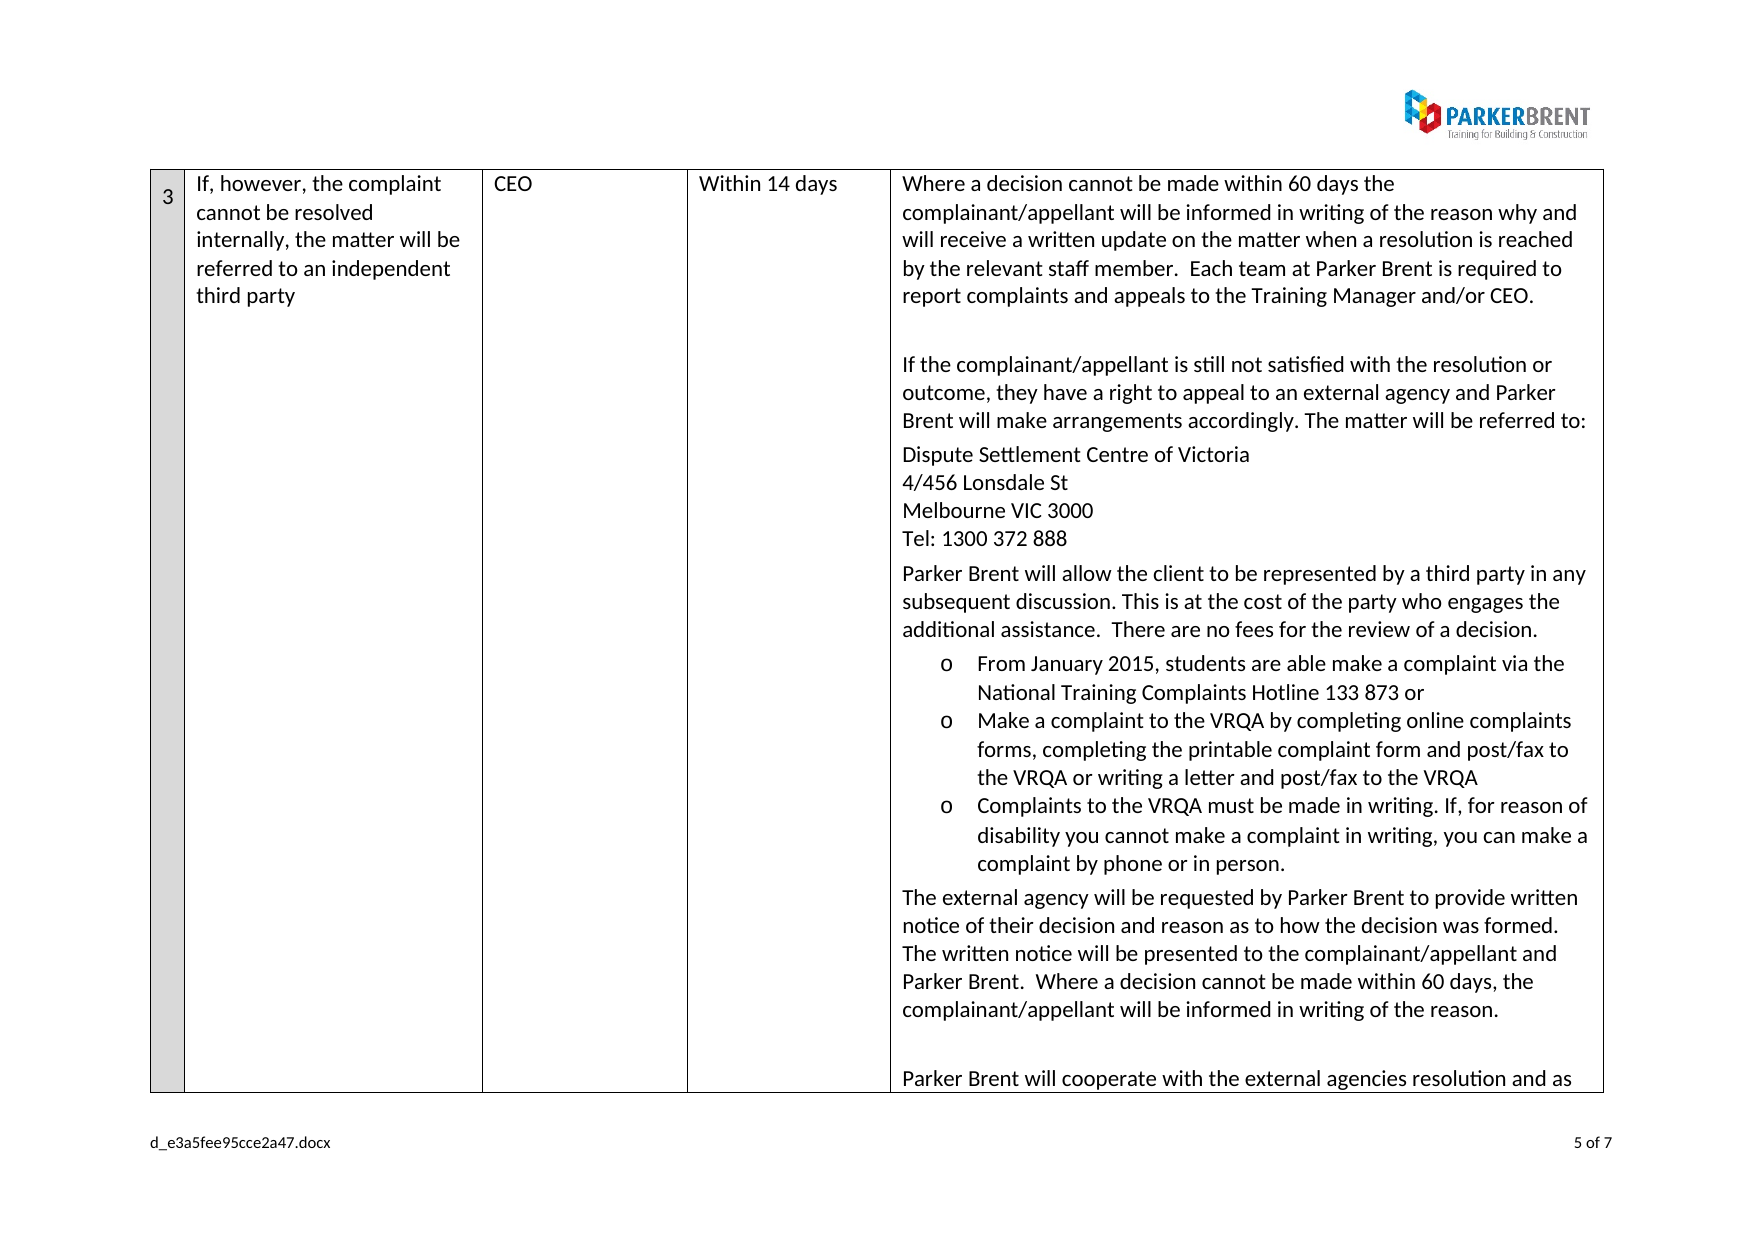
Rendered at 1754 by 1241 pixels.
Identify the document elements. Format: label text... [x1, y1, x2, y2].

table_cell If, however, the complaint cannot be resolved internally, the matter will be referred to an independent third party [185, 170, 482, 1092]
table_cell Within 14 days [688, 170, 890, 1092]
picture [1402, 89, 1604, 147]
table_cell 3 [151, 170, 184, 1092]
table_cell CEO [483, 170, 687, 1092]
